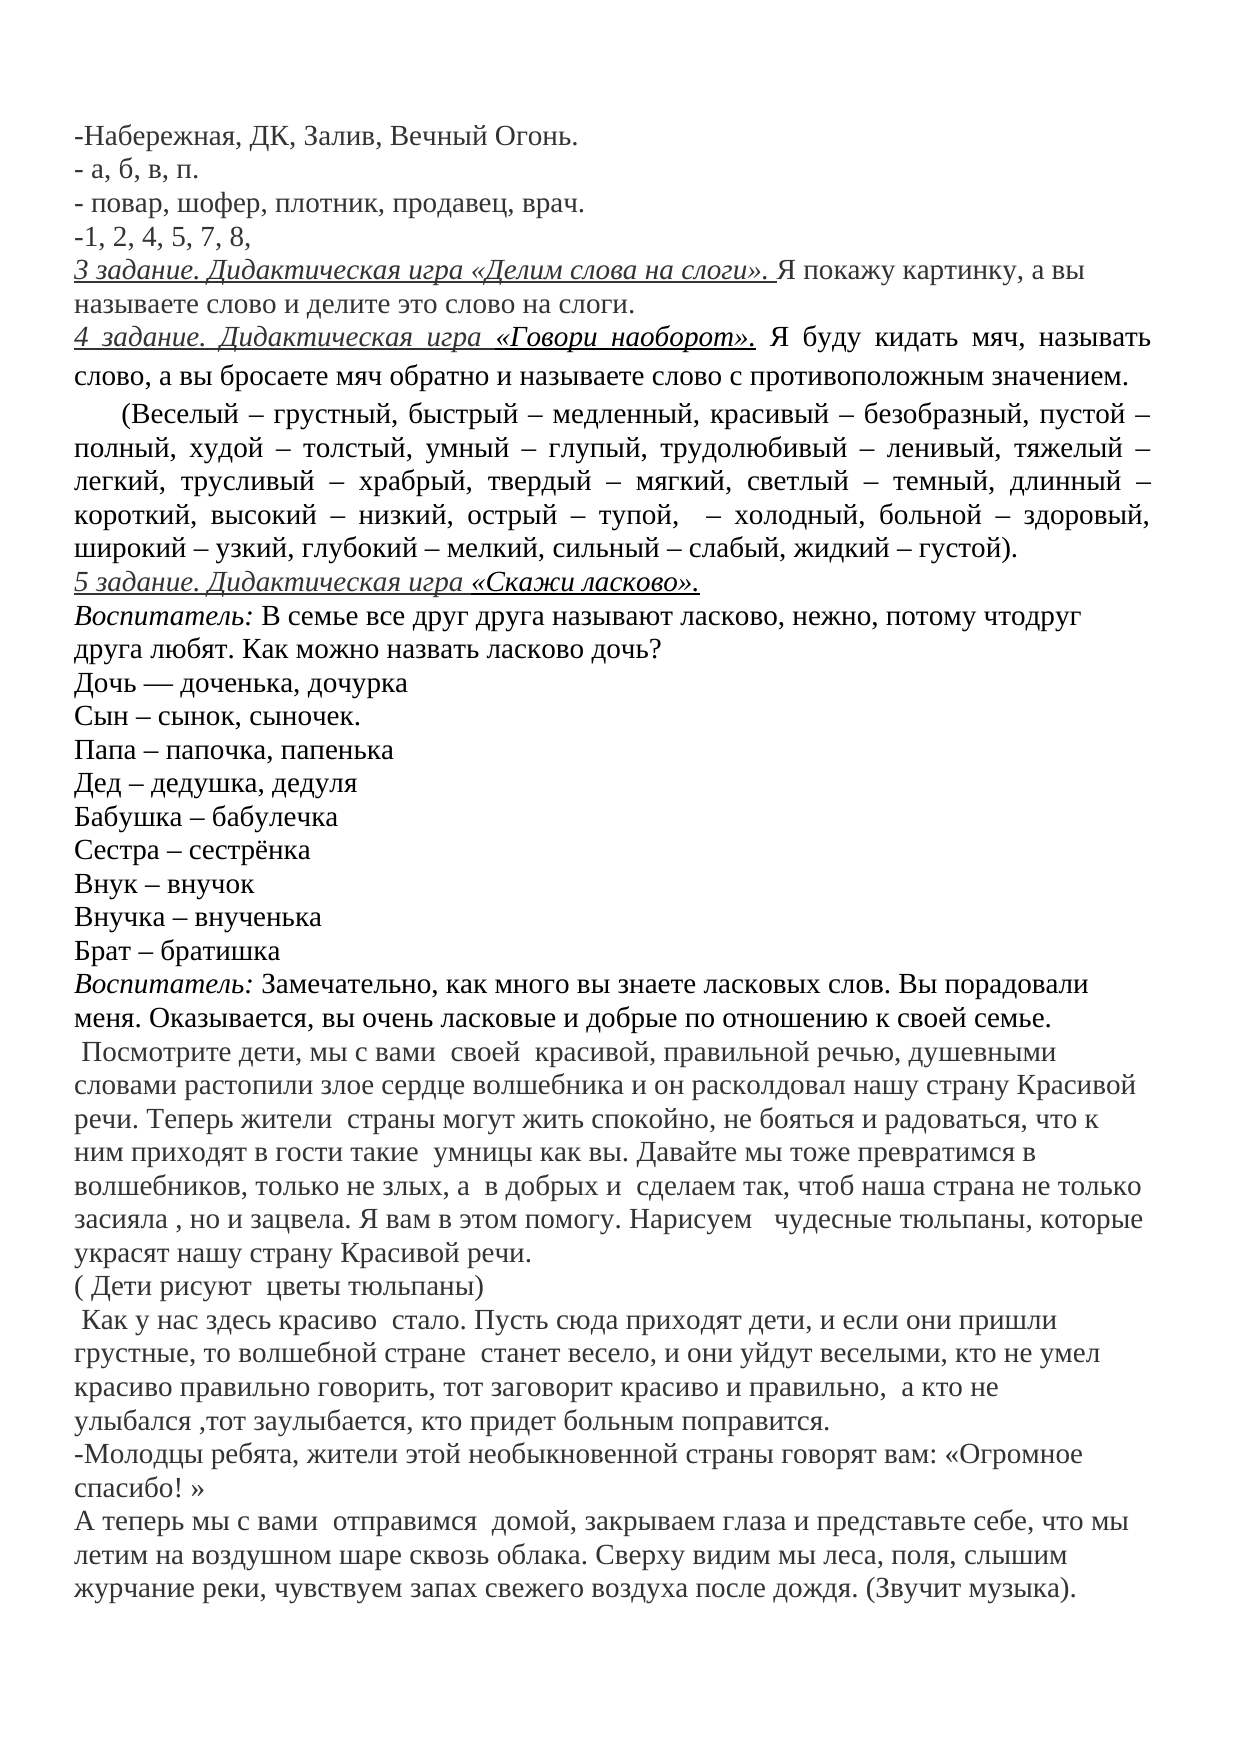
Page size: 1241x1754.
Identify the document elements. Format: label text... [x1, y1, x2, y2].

text Внук – внучок [74, 866, 1152, 899]
text -Набережная, ДК, Залив, Вечный Огонь. [74, 118, 1152, 152]
text Сын – сынок, сыночек. [74, 698, 1152, 732]
text Как у нас здесь красиво стало. Пусть сюда приходят дети, и если они пришли грустные, то волшебной стране станет весело, и они уйдут веселыми, кто не умел красиво правильно говорить, тот заговорит красиво и правильно, а кто не улыбался ,тот заулыбается, кто придет больным поправится. [74, 1302, 1152, 1436]
text - а, б, в, п. [74, 152, 1152, 185]
text -1, 2, 4, 5, 7, 8, [74, 219, 1152, 252]
text 4 задание. Дидактическая игра «Говори наоборот». Я буду кидать мяч, называть слово, а вы бросаете мяч обратно и называете слово с противоположным значением. [74, 319, 1152, 391]
text (Веселый – грустный, быстрый – медленный, красивый – безобразный, пустой – полный, худой – толстый, умный – глупый, трудолюбивый – ленивый, тяжелый – легкий, трусливый – храбрый, твердый – мягкий, светлый – темный, длинный – короткий, высокий – низкий, острый – тупой, – холодный, больной – здоровый, широкий – узкий, глубокий – мелкий, сильный – слабый, жидкий – густой). [74, 396, 1152, 564]
text Воспитатель: Замечательно, как много вы знаете ласковых слов. Вы порадовали меня. Оказывается, вы очень ласковые и добрые по отношению к своей семье. [74, 967, 1152, 1034]
text Бабушка – бабулечка [74, 799, 1152, 832]
text Посмотрите дети, мы с вами своей красивой, правильной речью, душевными словами растопили злое сердце волшебника и он расколдовал нашу страну Красивой речи. Теперь жители страны могут жить спокойно, не бояться и радоваться, что к ним приходят в гости такие умницы как вы. Давайте мы тоже превратимся в волшебников, только не злых, а в добрых и сделаем так, чтоб наша страна не только засияла , но и зацвела. Я вам в этом помогу. Нарисуем чудесные тюльпаны, которые украсят нашу страну Красивой речи. [74, 1034, 1152, 1268]
text -Молодцы ребята, жители этой необыкновенной страны говорят вам: «Огромное спасибо! » [74, 1436, 1152, 1503]
text ( Дети рисуют цветы тюльпаны) [74, 1268, 1152, 1302]
text Дед – дедушка, дедуля [74, 765, 1152, 799]
text Сестра – сестрёнка [74, 832, 1152, 866]
text Брат – братишка [74, 933, 1152, 967]
text 5 задание. Дидактическая игра «Скажи ласково». [74, 564, 1152, 598]
text А теперь мы с вами отправимся домой, закрываем глаза и представьте себе, что мы летим на воздушном шаре сквозь облака. Сверху видим мы леса, поля, слышим журчание реки, чувствуем запах свежего воздуха после дождя. (Звучит музыка). [74, 1503, 1152, 1604]
text Дочь — доченька, дочурка [74, 665, 1152, 698]
text - повар, шофер, плотник, продавец, врач. [74, 185, 1152, 219]
text Папа – папочка, папенька [74, 732, 1152, 765]
text Внучка – внученька [74, 899, 1152, 933]
text 3 задание. Дидактическая игра «Делим слова на слоги». Я покажу картинку, а вы называете слово и делите это слово на слоги. [74, 252, 1152, 319]
text Воспитатель: В семье все друг друга называют ласково, нежно, потому чтодруг друга любят. Как можно назвать ласково дочь? [74, 598, 1152, 665]
